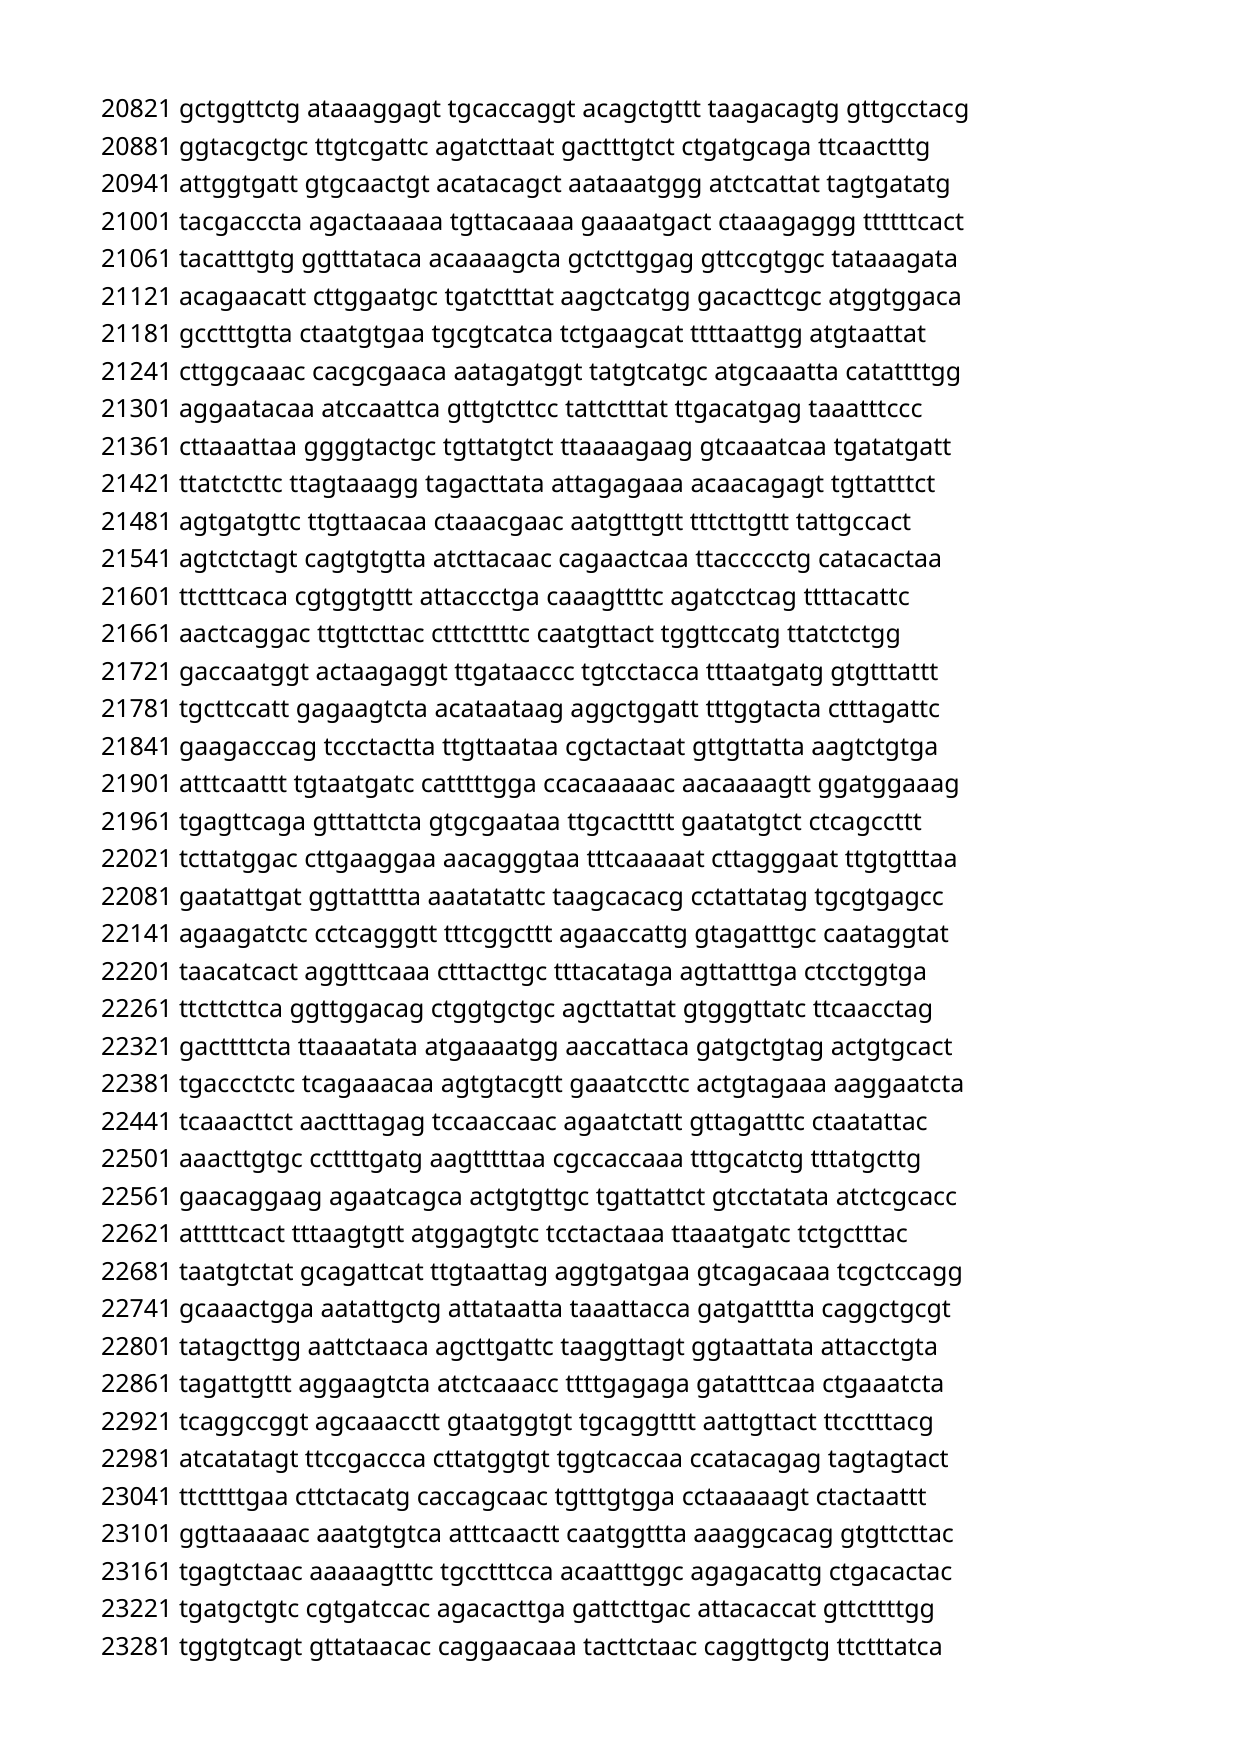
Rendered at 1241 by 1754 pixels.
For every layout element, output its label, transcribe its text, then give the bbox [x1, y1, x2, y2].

text 23101 ggttaaaaac aaatgtgtca atttcaactt caatggttta aaaggcacag gtgttcttac [75, 1514, 1165, 1552]
text 21661 aactcaggac ttgttcttac ctttcttttc caatgttact tggttccatg ttatctctgg [75, 614, 1165, 652]
text 22261 ttcttcttca ggttggacag ctggtgctgc agcttattat gtgggttatc ttcaacctag [75, 989, 1165, 1027]
text 21361 cttaaattaa ggggtactgc tgttatgtct ttaaaagaag gtcaaatcaa tgatatgatt [75, 427, 1165, 464]
text 21961 tgagttcaga gtttattcta gtgcgaataa ttgcactttt gaatatgtct ctcagccttt [75, 802, 1165, 839]
text 22981 atcatatagt ttccgaccca cttatggtgt tggtcaccaa ccatacagag tagtagtact [75, 1439, 1165, 1477]
text 22621 atttttcact tttaagtgtt atggagtgtc tcctactaaa ttaaatgatc tctgctttac [75, 1214, 1165, 1252]
text 23281 tggtgtcagt gttataacac caggaacaaa tacttctaac caggttgctg ttctttatca [75, 1627, 1165, 1664]
text 21001 tacgacccta agactaaaaa tgttacaaaa gaaaatgact ctaaagaggg ttttttcact [75, 202, 1165, 239]
text 22921 tcaggccggt agcaaacctt gtaatggtgt tgcaggtttt aattgttact ttcctttacg [75, 1402, 1165, 1439]
text 21301 aggaatacaa atccaattca gttgtcttcc tattctttat ttgacatgag taaatttccc [75, 389, 1165, 427]
text 23041 ttcttttgaa cttctacatg caccagcaac tgtttgtgga cctaaaaagt ctactaattt [75, 1477, 1165, 1514]
text 20881 ggtacgctgc ttgtcgattc agatcttaat gactttgtct ctgatgcaga ttcaactttg [75, 127, 1165, 164]
text 22741 gcaaactgga aatattgctg attataatta taaattacca gatgatttta caggctgcgt [75, 1289, 1165, 1327]
text 20821 gctggttctg ataaaggagt tgcaccaggt acagctgttt taagacagtg gttgcctacg [75, 89, 1165, 127]
text 22321 gacttttcta ttaaaatata atgaaaatgg aaccattaca gatgctgtag actgtgcact [75, 1027, 1165, 1064]
text 21781 tgcttccatt gagaagtcta acataataag aggctggatt tttggtacta ctttagattc [75, 689, 1165, 727]
text 21061 tacatttgtg ggtttataca acaaaagcta gctcttggag gttccgtggc tataaagata [75, 239, 1165, 277]
text 22861 tagattgttt aggaagtcta atctcaaacc ttttgagaga gatatttcaa ctgaaatcta [75, 1364, 1165, 1402]
text 21181 gcctttgtta ctaatgtgaa tgcgtcatca tctgaagcat ttttaattgg atgtaattat [75, 314, 1165, 352]
text 21721 gaccaatggt actaagaggt ttgataaccc tgtcctacca tttaatgatg gtgtttattt [75, 652, 1165, 689]
text 22681 taatgtctat gcagattcat ttgtaattag aggtgatgaa gtcagacaaa tcgctccagg [75, 1252, 1165, 1289]
text 23221 tgatgctgtc cgtgatccac agacacttga gattcttgac attacaccat gttcttttgg [75, 1589, 1165, 1627]
text 22381 tgaccctctc tcagaaacaa agtgtacgtt gaaatccttc actgtagaaa aaggaatcta [75, 1064, 1165, 1102]
text 22201 taacatcact aggtttcaaa ctttacttgc tttacataga agttatttga ctcctggtga [75, 952, 1165, 989]
text 21481 agtgatgttc ttgttaacaa ctaaacgaac aatgtttgtt tttcttgttt tattgccact [75, 502, 1165, 539]
text 22501 aaacttgtgc ccttttgatg aagtttttaa cgccaccaaa tttgcatctg tttatgcttg [75, 1139, 1165, 1177]
text 21121 acagaacatt cttggaatgc tgatctttat aagctcatgg gacacttcgc atggtggaca [75, 277, 1165, 314]
text 21241 cttggcaaac cacgcgaaca aatagatggt tatgtcatgc atgcaaatta catattttgg [75, 352, 1165, 389]
text 23161 tgagtctaac aaaaagtttc tgcctttcca acaatttggc agagacattg ctgacactac [75, 1552, 1165, 1589]
text 21901 atttcaattt tgtaatgatc catttttgga ccacaaaaac aacaaaagtt ggatggaaag [75, 764, 1165, 802]
text 22021 tcttatggac cttgaaggaa aacagggtaa tttcaaaaat cttagggaat ttgtgtttaa [75, 839, 1165, 877]
text 22141 agaagatctc cctcagggtt tttcggcttt agaaccattg gtagatttgc caataggtat [75, 914, 1165, 952]
text 20941 attggtgatt gtgcaactgt acatacagct aataaatggg atctcattat tagtgatatg [75, 164, 1165, 202]
text 21841 gaagacccag tccctactta ttgttaataa cgctactaat gttgttatta aagtctgtga [75, 727, 1165, 764]
text 21541 agtctctagt cagtgtgtta atcttacaac cagaactcaa ttaccccctg catacactaa [75, 539, 1165, 577]
text 21601 ttctttcaca cgtggtgttt attaccctga caaagttttc agatcctcag ttttacattc [75, 577, 1165, 614]
text 21421 ttatctcttc ttagtaaagg tagacttata attagagaaa acaacagagt tgttatttct [75, 464, 1165, 502]
text 22801 tatagcttgg aattctaaca agcttgattc taaggttagt ggtaattata attacctgta [75, 1327, 1165, 1364]
text 22561 gaacaggaag agaatcagca actgtgttgc tgattattct gtcctatata atctcgcacc [75, 1177, 1165, 1214]
text 22081 gaatattgat ggttatttta aaatatattc taagcacacg cctattatag tgcgtgagcc [75, 877, 1165, 914]
text 22441 tcaaacttct aactttagag tccaaccaac agaatctatt gttagatttc ctaatattac [75, 1102, 1165, 1139]
